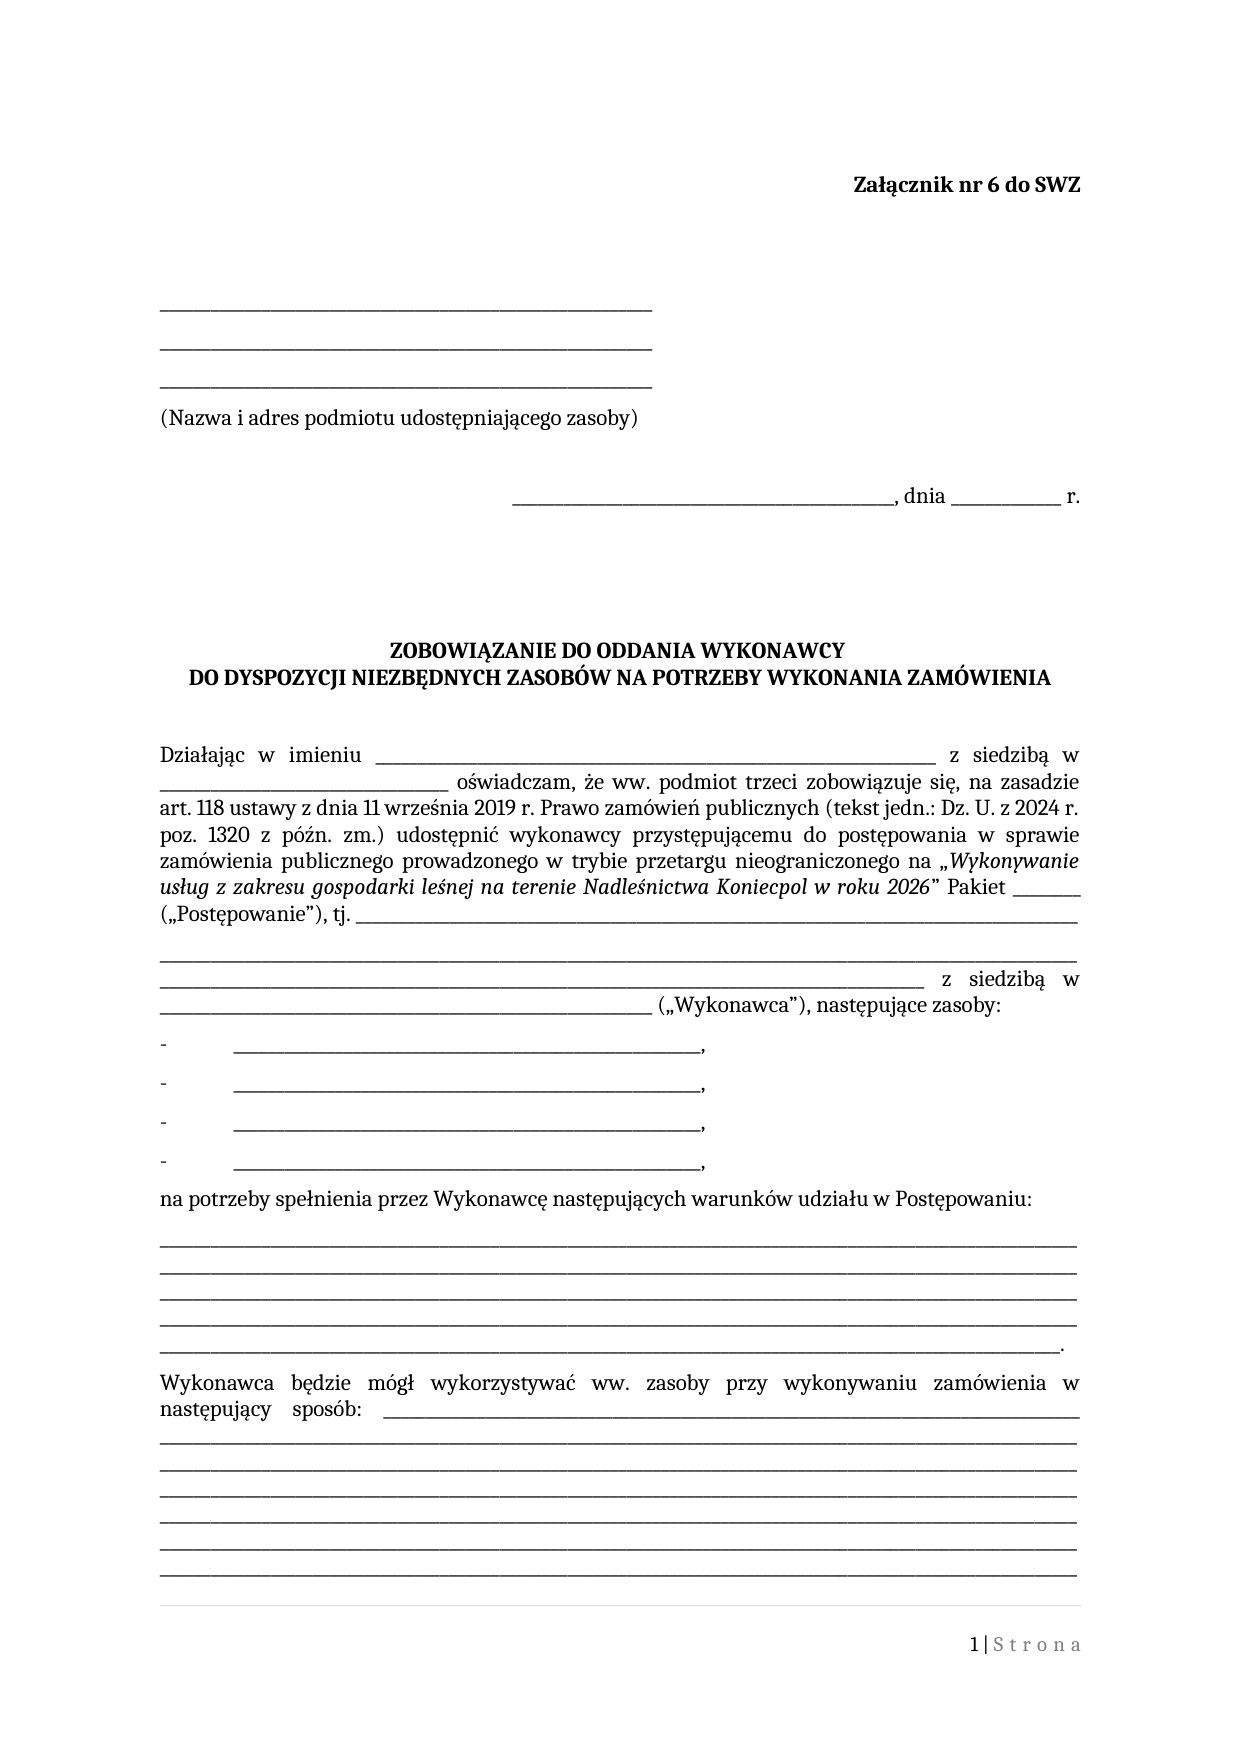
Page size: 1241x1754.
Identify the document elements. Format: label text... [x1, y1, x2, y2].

text _____________________________________________, dnia _____________ r. [159, 483, 1081, 509]
text __________________________________________________________ [159, 288, 1081, 315]
text Załącznik nr 6 do SWZ [159, 172, 1081, 198]
text - _______________________________________________________, [159, 1147, 1081, 1174]
text __________________________________________________________________________________________________________________________________________________________________________________________________________________________________________________________________________________________________________________________________________________________________________________________________________________________________________________________________________________________________________________________________________________________. [159, 1225, 1081, 1357]
text __________________________________________________________ [159, 327, 1081, 354]
text Działając w imieniu __________________________________________________________________ z siedzibą w __________________________________ oświadczam, że ww. podmiot trzeci zobowiązuje się, na zasadzie art. 118 ustawy z dnia 11 września 2019 r. Prawo zamówień publicznych (tekst jedn.: Dz. U. z 2024 r. poz. 1320 z późn. zm.) udostępnić wykonawcy przystępującemu do postępowania w sprawie zamówienia publicznego prowadzonego w trybie przetargu nieograniczonego na „Wykonywanie usług z zakresu gospodarki leśnej na terenie Nadleśnictwa Koniecpol w roku 2026” Pakiet ________ („Postępowanie”), tj. _____________________________________________________________________________________ [159, 742, 1081, 927]
text (Nazwa i adres podmiotu udostępniającego zasoby) [159, 405, 1081, 431]
text ZOBOWIĄZANIE DO ODDANIA WYKONAWCY DO DYSPOZYCJI NIEZBĘDNYCH ZASOBÓW NA POTRZEBY WYKONANIA ZAMÓWIENIA [159, 638, 1081, 691]
text na potrzeby spełnienia przez Wykonawcę następujących warunków udziału w Postępowaniu: [159, 1186, 1081, 1213]
text __________________________________________________________ [159, 366, 1081, 393]
text - _______________________________________________________, [159, 1031, 1081, 1057]
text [159, 1369, 1081, 1580]
text - _______________________________________________________, [159, 1070, 1081, 1096]
text - _______________________________________________________, [159, 1108, 1081, 1135]
text ______________________________________________________________________________________________________________________________________________________________________________________________________ z siedzibą w __________________________________________________________ („Wykonawca”), następujące zasoby: [159, 939, 1081, 1018]
